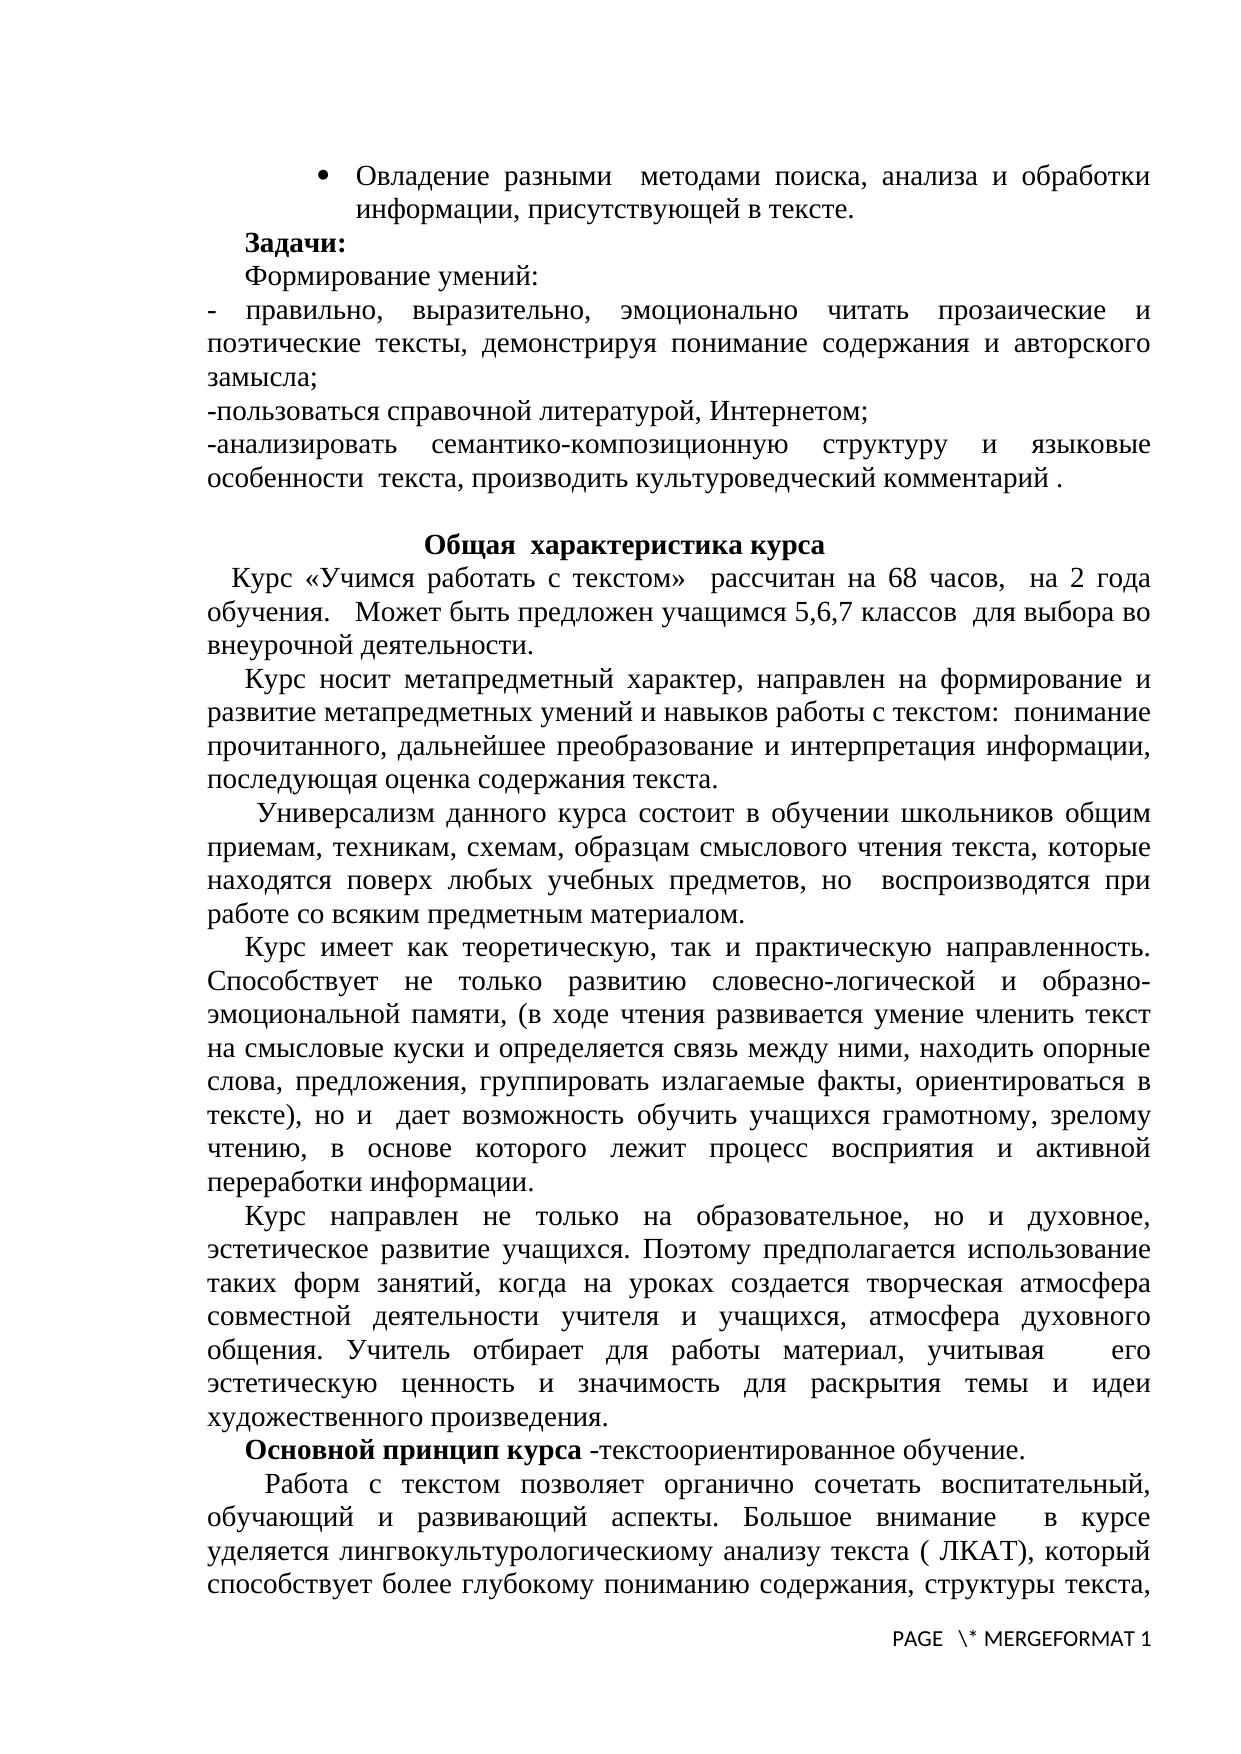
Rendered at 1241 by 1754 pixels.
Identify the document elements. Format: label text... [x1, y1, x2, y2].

text Универсализм данного курса состоит в обучении школьников общим приемам, техникам, схемам, образцам смыслового чтения текста, которые находятся поверх любых учебных предметов, но воспроизводятся при работе со всяким предметным материалом. [207, 795, 1152, 929]
text - правильно, выразительно, эмоционально читать прозаические и поэтические тексты, демонстрируя понимание содержания и авторского замысла; [207, 292, 1152, 393]
text -пользоваться справочной литературой, Интернетом; [207, 393, 1152, 426]
text Основной принцип курса -текстоориентированное обучение. [207, 1432, 1152, 1466]
text Общая характеристика курса [207, 527, 1152, 560]
text Курс «Учимся работать с текстом» рассчитан на 68 часов, на 2 года обучения. Может быть предложен учащимся 5,6,7 классов для выбора во внеурочной деятельности. [207, 560, 1152, 661]
text Формирование умений: [207, 258, 1152, 292]
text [207, 1466, 1152, 1600]
text Задачи: [207, 225, 1152, 258]
text Курс направлен не только на образовательное, но и духовное, эстетическое развитие учащихся. Поэтому предполагается использование таких форм занятий, когда на уроках создается творческая атмосфера совместной деятельности учителя и учащихся, атмосфера духовного общения. Учитель отбирает для работы материал, учитывая его эстетическую ценность и значимость для раскрытия темы и идеи художественного произведения. [207, 1198, 1152, 1432]
text -анализировать семантико-композиционную структуру и языковые особенности текста, производить культуроведческий комментарий . [207, 426, 1152, 493]
text Курс носит метапредметный характер, направлен на формирование и развитие метапредметных умений и навыков работы с текстом: понимание прочитанного, дальнейшее преобразование и интерпретация информации, последующая оценка содержания текста. [207, 661, 1152, 795]
text Курс имеет как теоретическую, так и практическую направленность. Способствует не только развитию словесно-логической и образно-эмоциональной памяти, (в ходе чтения развивается умение членить текст на смысловые куски и определяется связь между ними, находить опорные слова, предложения, группировать излагаемые факты, ориентироваться в тексте), но и дает возможность обучить учащихся грамотному, зрелому чтению, в основе которого лежит процесс восприятия и активной переработки информации. [207, 929, 1152, 1198]
list Овладение разными методами поиска, анализа и обработки информации, присутствующей в тексте. [318, 158, 1152, 225]
